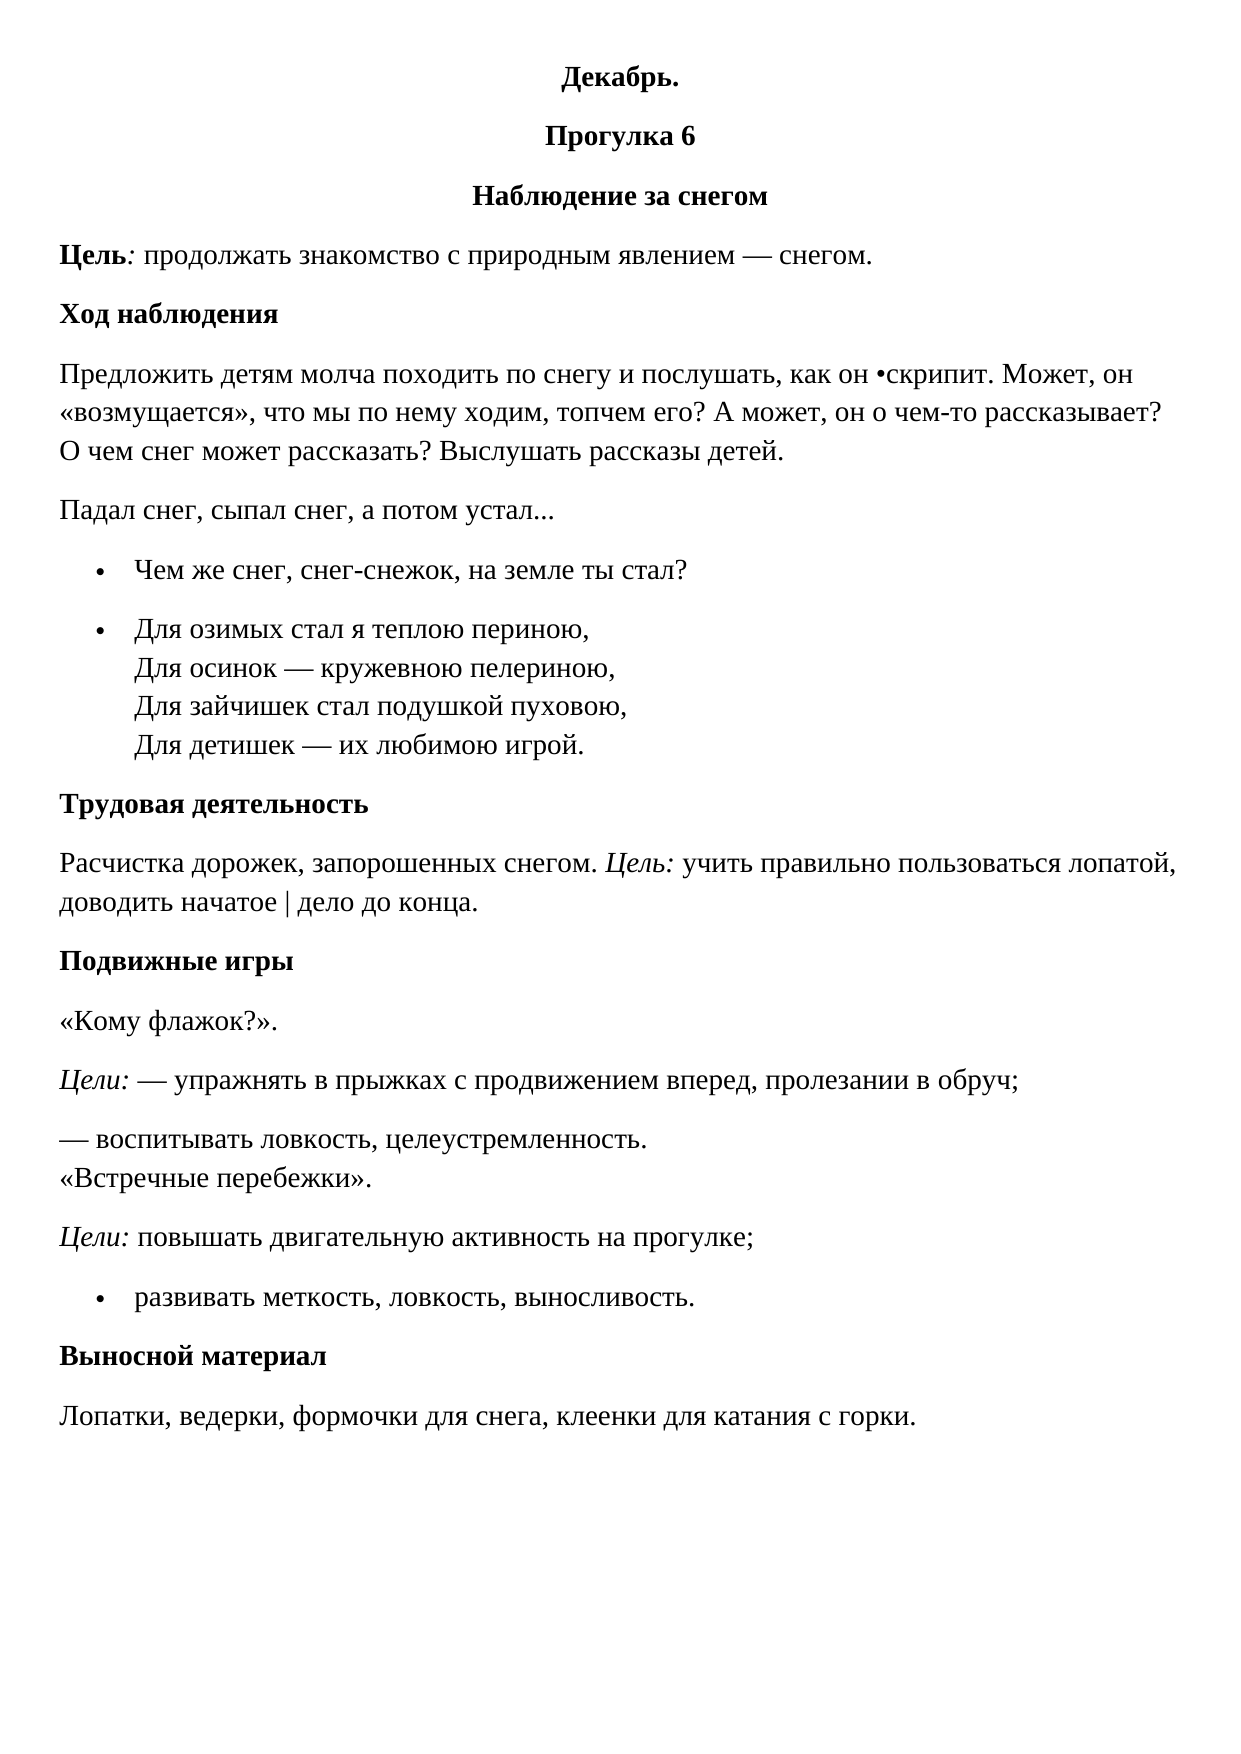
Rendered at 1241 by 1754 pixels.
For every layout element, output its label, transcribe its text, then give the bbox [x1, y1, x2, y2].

text Лопатки, ведерки, формочки для снега, клеенки для катания с горки. [59, 1398, 1181, 1431]
text — воспитывать ловкость, целеустремленность. «Встречные перебежки». [59, 1122, 1181, 1194]
text Расчистка дорожек, запорошенных снегом. Цель: учить правильно пользоваться лопатой, доводить начатое | дело до конца. [59, 846, 1181, 918]
text «Кому флажок?». [59, 1003, 1181, 1036]
text Декабрь. [59, 59, 1181, 93]
text Цели: — упражнять в прыжках с продвижением вперед, пролезании в обруч; [59, 1062, 1181, 1096]
text Трудовая деятельность [59, 786, 1181, 820]
text Подвижные игры [59, 943, 1181, 977]
text Цель: продолжать знакомство с природным явлением — снегом. [59, 237, 1181, 271]
text Выносной материал [59, 1338, 1181, 1372]
list развивать меткость, ловкость, выносливость. [97, 1279, 1181, 1312]
list Чем же снег, снег-снежок, на земле ты стал? [97, 552, 1181, 585]
text Цели: повышать двигательную активность на прогулке; [59, 1219, 1181, 1253]
text Прогулка 6 [59, 118, 1181, 152]
text Ход наблюдения [59, 297, 1181, 330]
text Падал снег, сыпал снег, а потом устал... [59, 492, 1181, 526]
text Предложить детям молча походить по снегу и послушать, как он •скрипит. Может, он «возмущается», что мы по нему ходим, топчем его? А может, он о чем-то рассказывает? О чем снег может рассказать? Выслушать рассказы детей. [59, 356, 1181, 467]
list Для озимых стал я теплою периною, Для осинок — кружевною пелериною, Для зайчишек стал подушкой пуховою, Для детишек — их любимою игрой. [97, 611, 1181, 760]
text Наблюдение за снегом [59, 178, 1181, 211]
